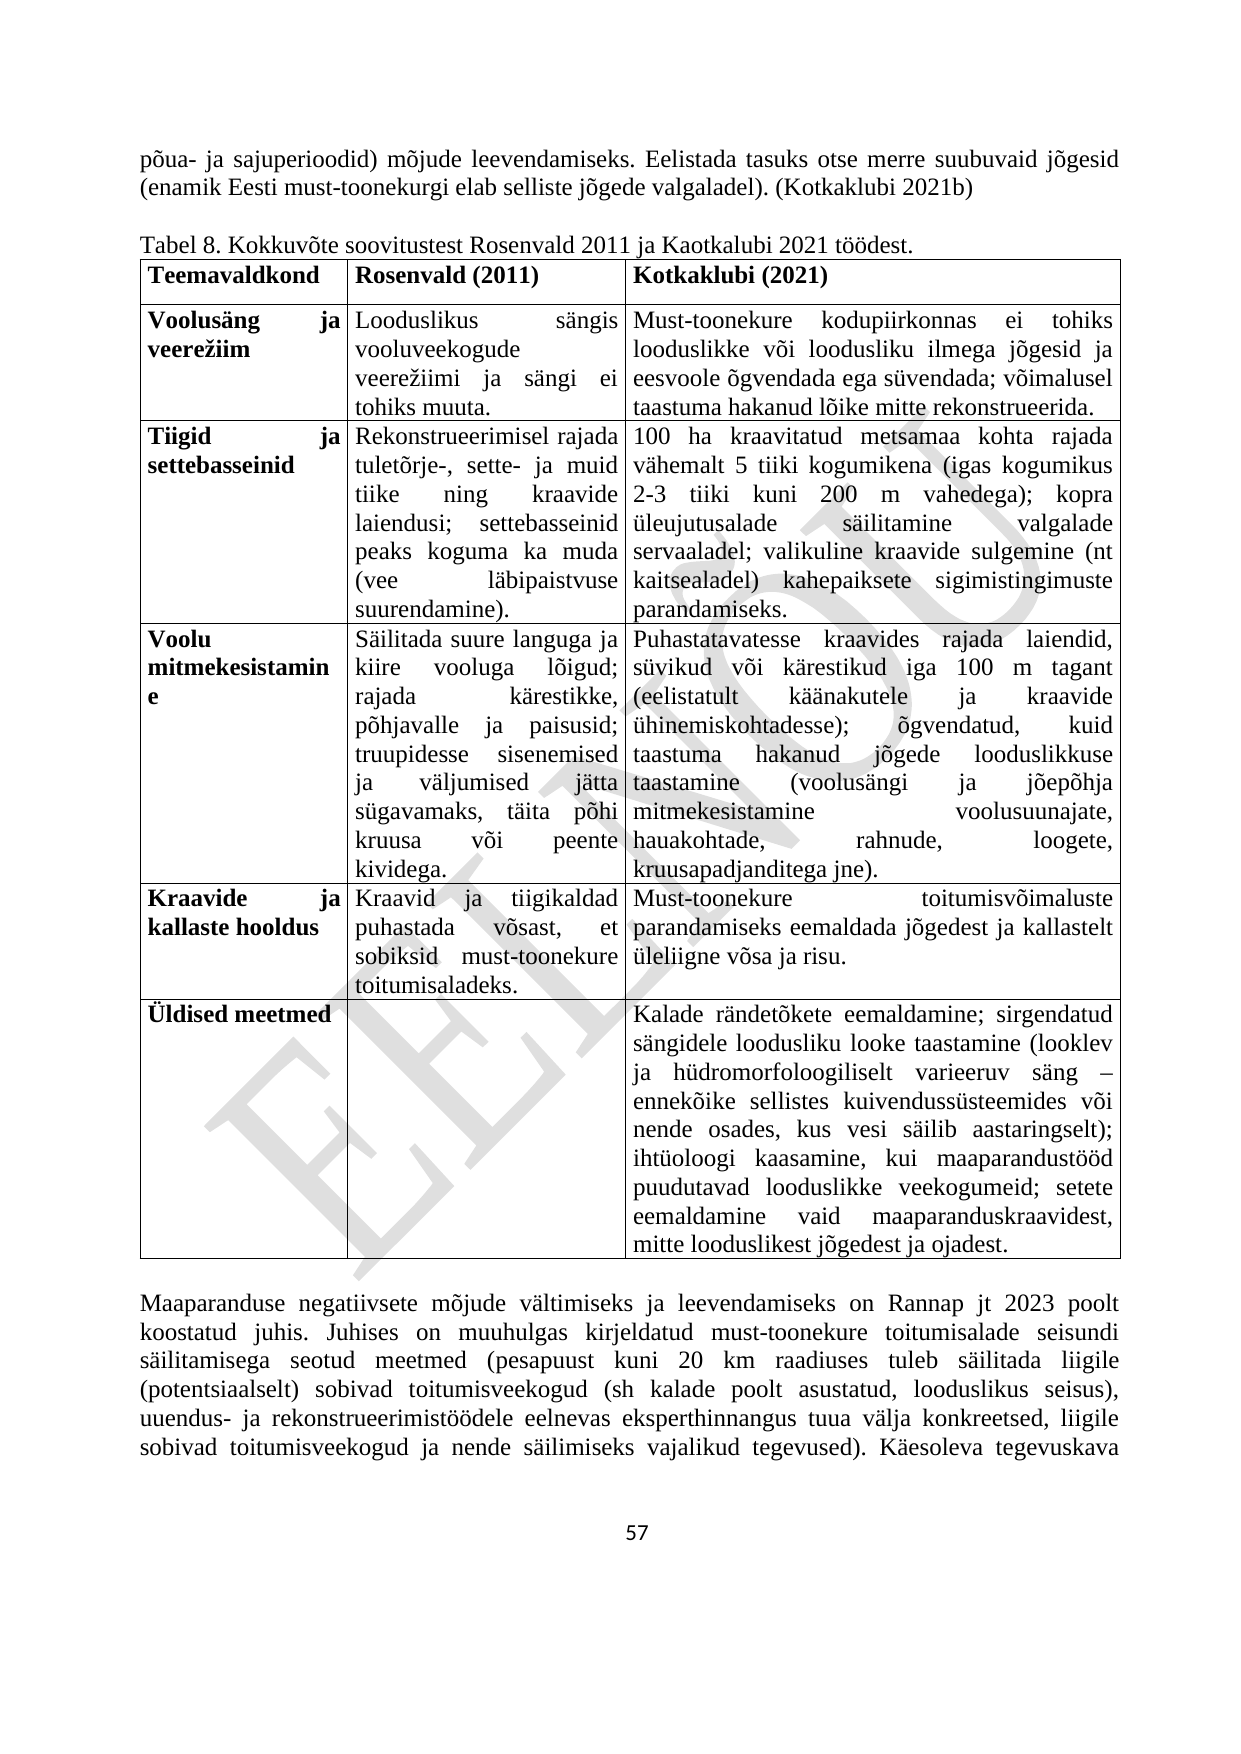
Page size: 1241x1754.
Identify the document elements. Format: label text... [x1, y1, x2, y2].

table_header Rosenvald (2011) [348, 260, 625, 304]
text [139, 1288, 1120, 1461]
table_cell Voolu mitmekesistamine [141, 624, 347, 882]
table_header Teemavaldkond [141, 260, 347, 304]
table_cell Must-toonekure kodupiirkonnas ei tohiks looduslikke või loodusliku ilmega jõgesid ja eesvoole õgvendada ega süvendada; võimalusel taastuma hakanud lõike mitte rekonstrueerida. [626, 305, 1120, 420]
table_cell Kraavide ja kallaste hooldus [141, 884, 347, 998]
table_cell Must-toonekure toitumisvõimaluste parandamiseks eemaldada jõgedest ja kallastelt üleliigne võsa ja risu. [626, 884, 1120, 998]
table_cell 100 ha kraavitatud metsamaa kohta rajada vähemalt 5 tiiki kogumikena (igas kogumikus 2-3 tiiki kuni 200 m vahedega); kopra üleujutusalade säilitamine valgalade servaaladel; valikuline kraavide sulgemine (nt kaitsealadel) kahepaiksete sigimistingimuste parandamiseks. [626, 421, 1120, 623]
text Tabel 8. Kokkuvõte soovitustest Rosenvald 2011 ja Kaotkalubi 2021 töödest. [139, 230, 1120, 259]
table_cell [348, 1000, 625, 1258]
table_header Kotkaklubi (2021) [626, 260, 1120, 304]
table_cell Kalade rändetõkete eemaldamine; sirgendatud sängidele loodusliku looke taastamine (looklev ja hüdromorfoloogiliselt varieeruv säng – ennekõike sellistes kuivendussüsteemides või nende osades, kus vesi säilib aastaringselt); ihtüoloogi kaasamine, kui maaparandustööd puudutavad looduslikke veekogumeid; setete eemaldamine vaid maaparanduskraavidest, mitte looduslikest jõgedest ja ojadest. [626, 1000, 1120, 1258]
table_cell Kraavid ja tiigikaldad puhastada võsast, et sobiksid must-toonekure toitumisaladeks. [348, 884, 625, 998]
table_cell Rekonstrueerimisel rajada tuletõrje-, sette- ja muid tiike ning kraavide laiendusi; settebasseinid peaks koguma ka muda (vee läbipaistvuse suurendamine). [348, 421, 625, 623]
table_cell Säilitada suure languga ja kiire vooluga lõigud; rajada kärestikke, põhjavalle ja paisusid; truupidesse sisenemised ja väljumised jätta sügavamaks, täita põhi kruusa või peente kividega. [348, 624, 625, 882]
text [139, 144, 1120, 201]
table_cell Voolusäng ja veerežiim [141, 305, 347, 420]
table_cell Üldised meetmed [141, 1000, 347, 1258]
table_cell Looduslikus sängis vooluveekogude veerežiimi ja sängi ei tohiks muuta. [348, 305, 625, 420]
table_cell Tiigid ja settebasseinid [141, 421, 347, 623]
table_cell Puhastatavatesse kraavides rajada laiendid, süvikud või kärestikud iga 100 m tagant (eelistatult käänakutele ja kraavide ühinemiskohtadesse); õgvendatud, kuid taastuma hakanud jõgede looduslikkuse taastamine (voolusängi ja jõepõhja mitmekesistamine voolusuunajate, hauakohtade, rahnude, loogete, kruusapadjanditega jne). [626, 624, 1120, 882]
